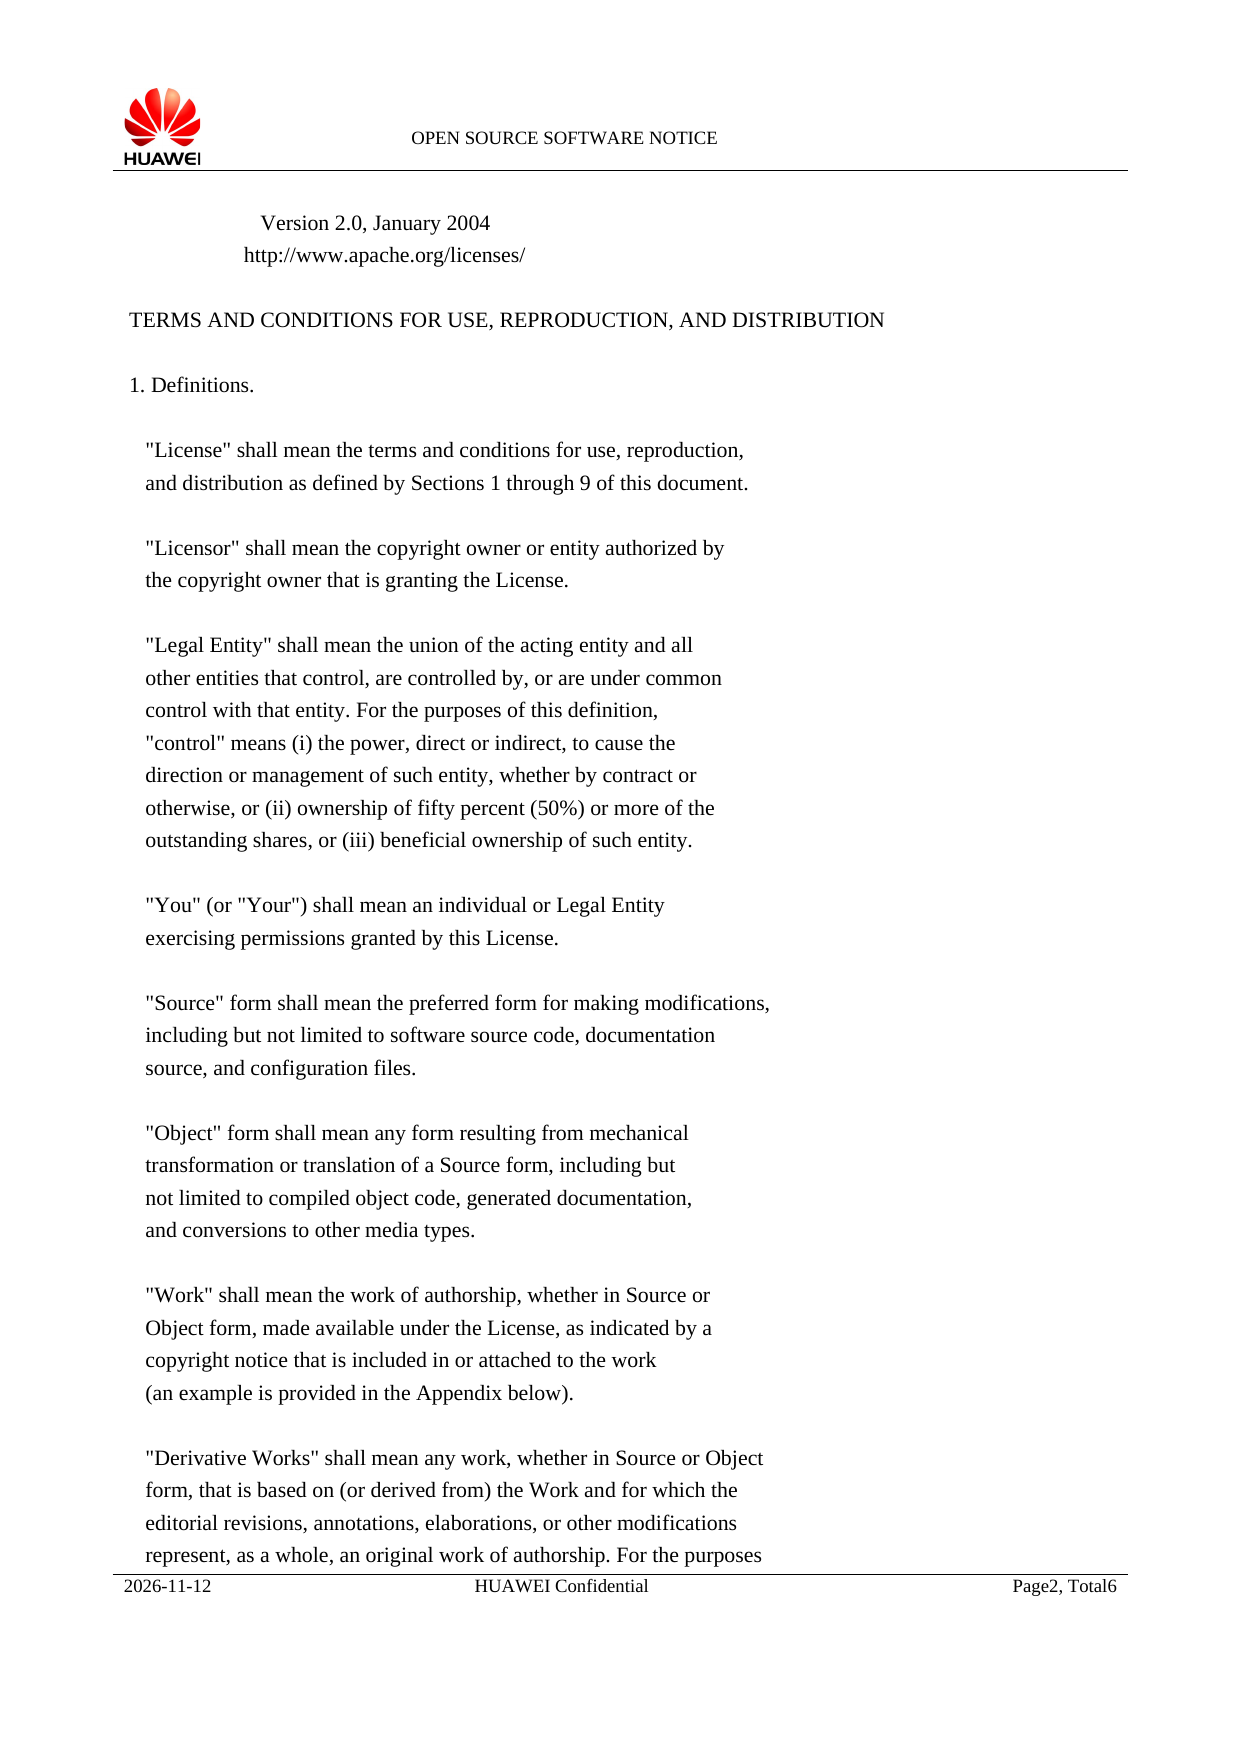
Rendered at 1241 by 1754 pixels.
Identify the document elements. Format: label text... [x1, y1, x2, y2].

picture [124, 88, 201, 165]
